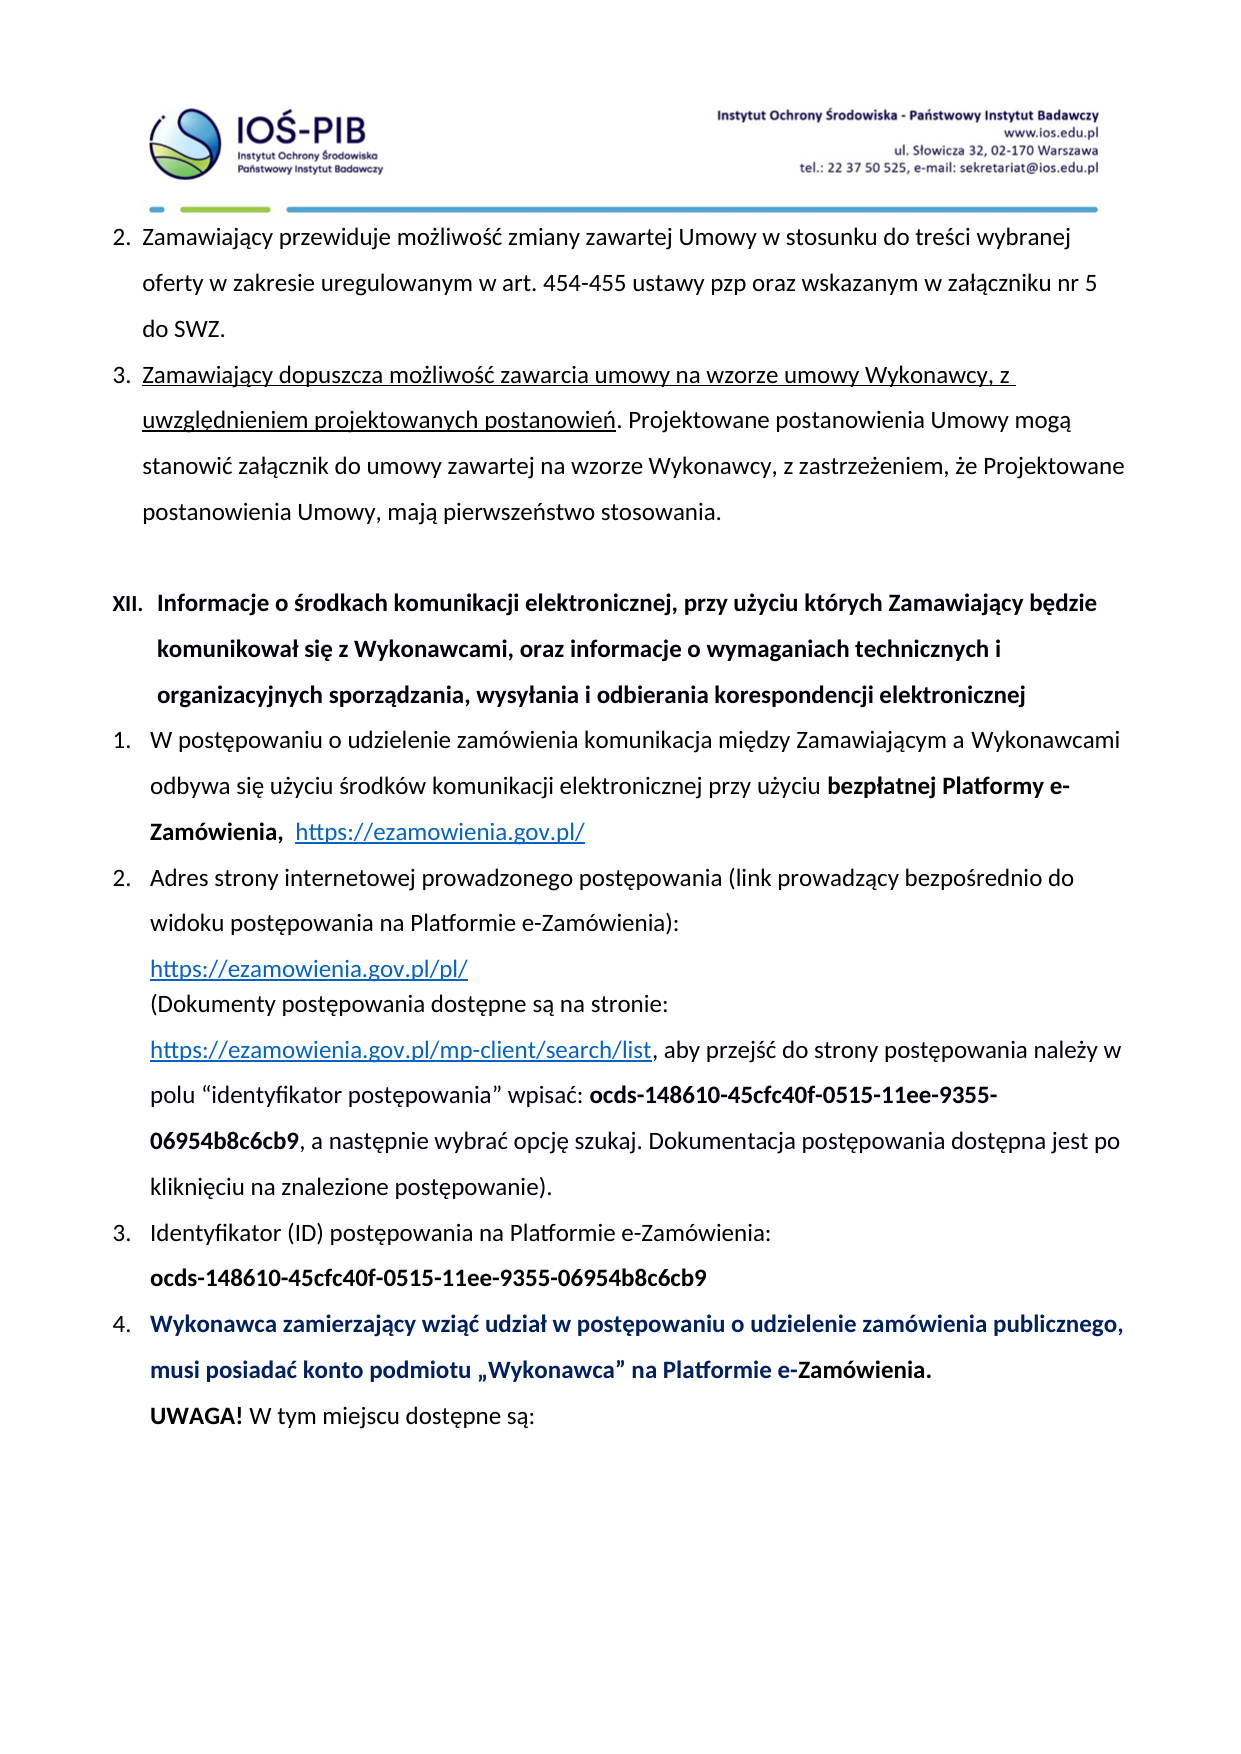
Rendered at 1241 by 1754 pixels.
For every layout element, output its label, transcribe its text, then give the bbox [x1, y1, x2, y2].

list Zamawiający dopuszcza możliwość zawarcia umowy na wzorze umowy Wykonawcy, z uwzględnieniem projektowanych postanowień. Projektowane postanowienia Umowy mogą stanowić załącznik do umowy zawartej na wzorze Wykonawcy, z zastrzeżeniem, że Projektowane postanowienia Umowy, mają pierwszeństwo stosowania. [112, 359, 1128, 526]
list ocds-148610-45cfc40f-0515-11ee-9355-06954b8c6cb9 [150, 1263, 1128, 1293]
list (Dokumenty postępowania dostępne są na stronie: https://ezamowienia.gov.pl/mp-client/search/list, aby przejść do strony postępowania należy w polu “identyfikator postępowania” wpisać: ocds-148610-45cfc40f-0515-11ee-9355-06954b8c6cb9, a następnie wybrać opcję szukaj. Dokumentacja postępowania dostępna jest po kliknięciu na znalezione postępowanie). [150, 988, 1128, 1202]
list Zamawiający przewiduje możliwość zmiany zawartej Umowy w stosunku do treści wybranej oferty w zakresie uregulowanym w art. 454-455 ustawy pzp oraz wskazanym w załączniku nr 5 do SWZ. [112, 222, 1128, 343]
list Identyfikator (ID) postępowania na Platformie e-Zamówienia: [112, 1217, 1128, 1247]
picture [0, 26, 1241, 234]
list W postępowaniu o udzielenie zamówienia komunikacja między Zamawiającym a Wykonawcami odbywa się użyciu środków komunikacji elektronicznej przy użyciu bezpłatnej Platformy e-Zamówienia, https://ezamowienia.gov.pl/ [112, 724, 1128, 847]
list Wykonawca zamierzający wziąć udział w postępowaniu o udzielenie zamówienia publicznego, musi posiadać konto podmiotu „Wykonawca” na Platformie e-Zamówienia. [112, 1308, 1128, 1384]
subtitle Informacje o środkach komunikacji elektronicznej, przy użyciu których Zamawiający będzie komunikował się z Wykonawcami, oraz informacje o wymaganiach technicznych i organizacyjnych sporządzania, wysyłania i odbierania korespondencji elektronicznej [112, 587, 1128, 709]
list https://ezamowienia.gov.pl/pl/ [150, 953, 1128, 984]
list Adres strony internetowej prowadzonego postępowania (link prowadzący bezpośrednio do widoku postępowania na Platformie e-Zamówienia): [112, 862, 1128, 938]
list UWAGA! W tym miejscu dostępne są: [150, 1400, 1128, 1430]
